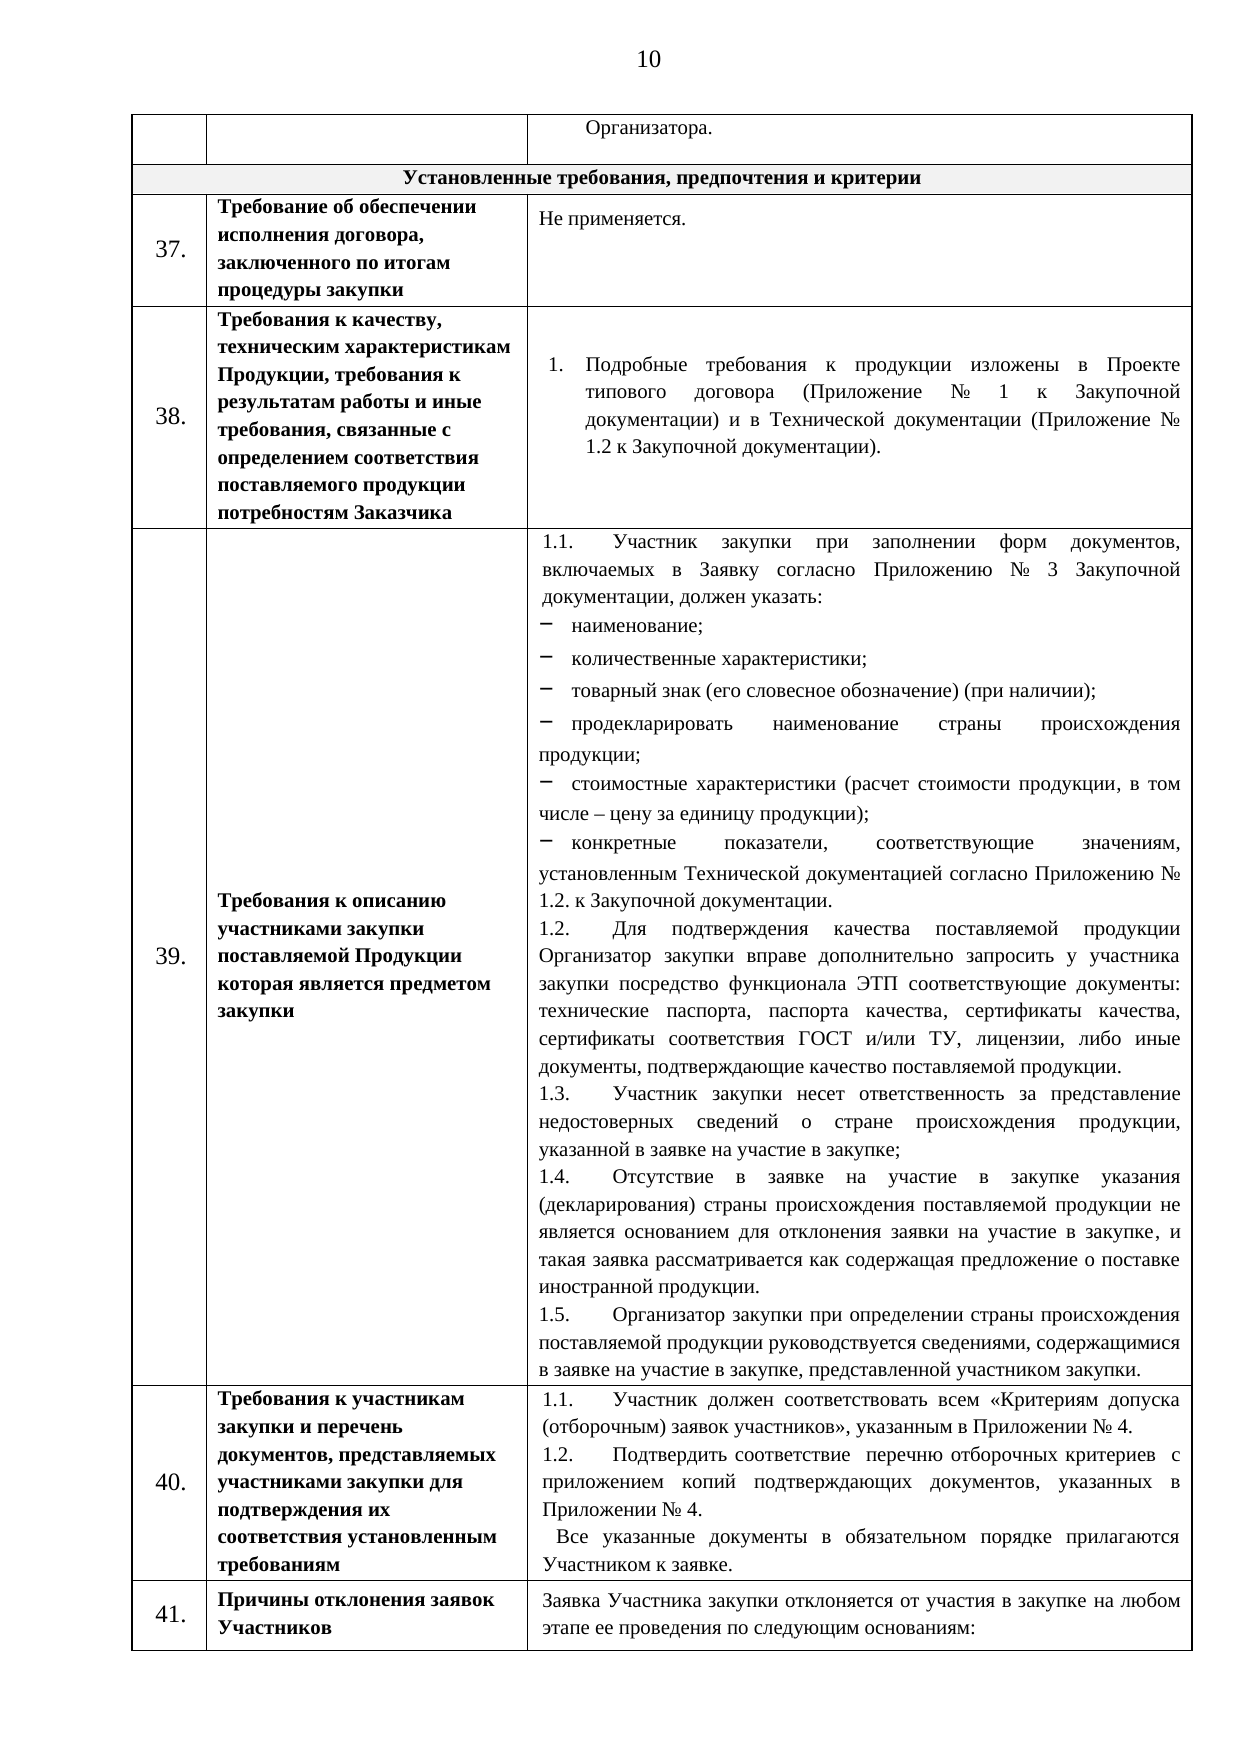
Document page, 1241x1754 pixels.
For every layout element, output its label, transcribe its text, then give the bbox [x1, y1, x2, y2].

table_cell [133, 1386, 206, 1580]
table_cell Требования к описанию участниками закупки поставляемой Продукции которая является предметом закупки [207, 529, 527, 1385]
table_cell Установленные требования, предпочтения и критерии [133, 165, 1191, 193]
table_cell [133, 529, 206, 1385]
table_cell [133, 195, 206, 306]
table_cell Не применяется. [528, 195, 1191, 306]
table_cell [207, 115, 527, 164]
table_cell Участник закупки при заполнении форм документов, включаемых в Заявку согласно Приложению № 3 Закупочной документации, должен указать: наименование; количественные характеристики; товарный знак (его словесное обозначение) (при наличии); продекларировать наименование страны происхождения продукции; стоимостные характеристики (расчет стоимости продукции, в том числе – цену за единицу продукции); конкретные показатели, соответствующие значениям, установленным Технической документацией согласно Приложению № 1.2. к Закупочной документации. Для подтверждения качества поставляемой продукции Организатор закупки вправе дополнительно запросить у участника закупки посредство функционала ЭТП соответствующие документы: технические паспорта, паспорта качества, сертификаты качества, сертификаты соответствия ГОСТ и/или ТУ, лицензии, либо иные документы, подтверждающие качество поставляемой продукции. Участник закупки несет ответственность за представление недостоверных сведений о стране происхождения продукции, указанной в заявке на участие в закупке; Отсутствие в заявке на участие в закупке указания (декларирования) страны происхождения поставляемой продукции не является основанием для отклонения заявки на участие в закупке, и такая заявка рассматривается как содержащая предложение о поставке иностранной продукции. Организатор закупки при определении страны происхождения поставляемой продукции руководствуется сведениями, содержащимися в заявке на участие в закупке, представленной участником закупки. [528, 529, 1191, 1385]
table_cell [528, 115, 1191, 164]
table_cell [207, 1581, 527, 1649]
table_cell [133, 115, 206, 164]
table_cell Подробные требования к продукции изложены в Проекте типового договора (Приложение № 1 к Закупочной документации) и в Технической документации (Приложение № 1.2 к Закупочной документации). [528, 307, 1191, 528]
table_cell [133, 307, 206, 528]
table_cell Требование об обеспечении исполнения договора, заключенного по итогам процедуры закупки [207, 195, 527, 306]
table_cell Требования к участникам закупки и перечень документов, представляемых участниками закупки для подтверждения их соответствия установленным требованиям [207, 1386, 527, 1580]
table_cell Участник должен соответствовать всем «Критериям допуска (отборочным) заявок участников», указанным в Приложении № 4. Подтвердить соответствие перечню отборочных критериев с приложением копий подтверждающих документов, указанных в Приложении № 4. Все указанные документы в обязательном порядке прилагаются Участником к заявке. [528, 1386, 1191, 1580]
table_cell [528, 1581, 1191, 1649]
table_cell [133, 1581, 206, 1649]
table_cell Требования к качеству, техническим характеристикам Продукции, требования к результатам работы и иные требования, связанные с определением соответствия поставляемого продукции потребностям Заказчика [207, 307, 527, 528]
